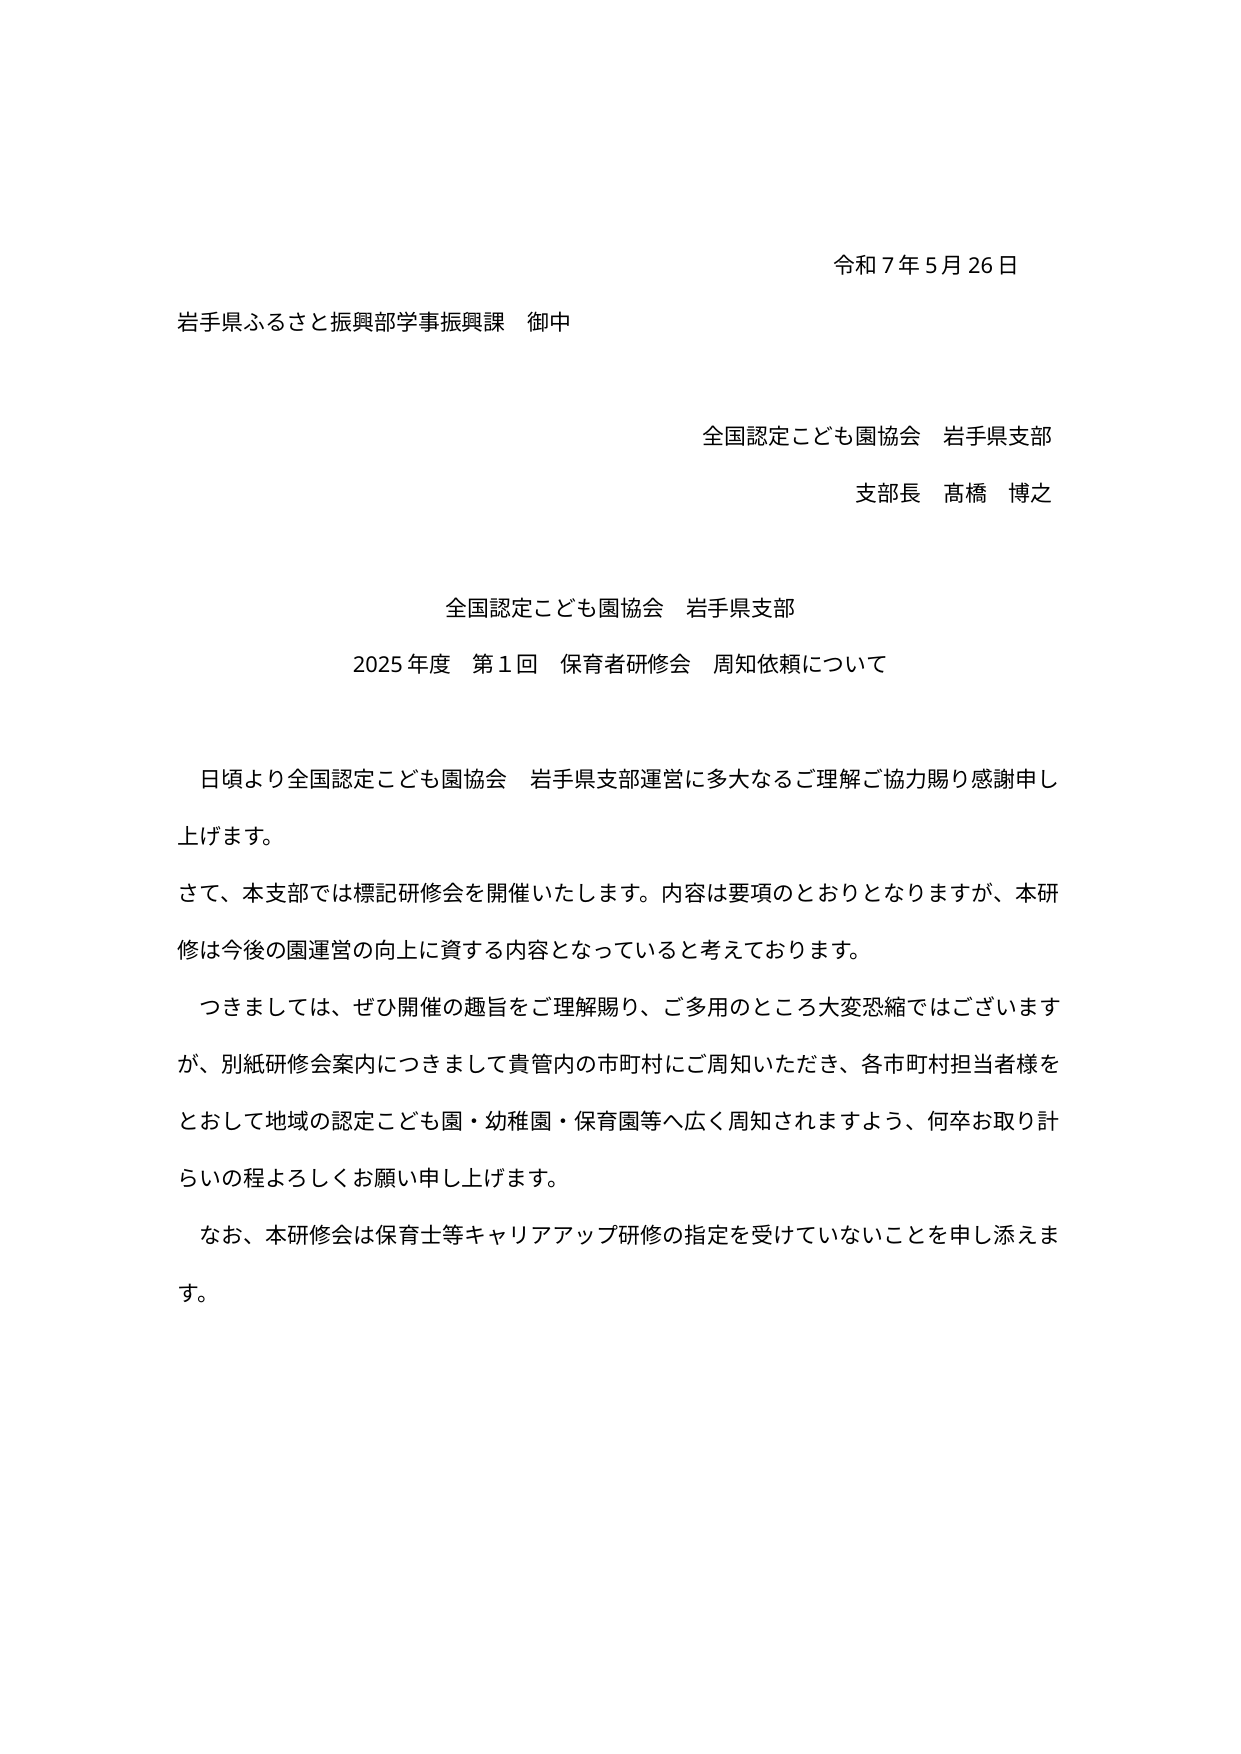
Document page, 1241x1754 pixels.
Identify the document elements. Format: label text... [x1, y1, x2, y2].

text さて、本支部では標記研修会を開催いたします。内容は要項のとおりとなりますが、本研修は今後の園運営の向上に資する内容となっていると考えております。 [177, 863, 1063, 977]
text 岩手県ふるさと振興部学事振興課 御中 [177, 292, 1063, 349]
text つきましては、ぜひ開催の趣旨をご理解賜り、ご多用のところ大変恐縮ではございますが、別紙研修会案内につきまして貴管内の市町村にご周知いただき、各市町村担当者様をとおして地域の認定こども園・幼稚園・保育園等へ広く周知されますよう、何卒お取り計らいの程よろしくお願い申し上げます。 [177, 977, 1063, 1206]
text 支部長 髙橋 博之 [177, 464, 1063, 521]
text 令和7年5月26日 [177, 235, 1063, 292]
text なお、本研修会は保育士等キャリアアップ研修の指定を受けていないことを申し添えます。 [177, 1206, 1063, 1320]
text 2025年度 第１回 保育者研修会 周知依頼について [177, 635, 1063, 692]
text 全国認定こども園協会 岩手県支部 [177, 578, 1063, 635]
text 日頃より全国認定こども園協会 岩手県支部運営に多大なるご理解ご協力賜り感謝申し上げます。 [177, 749, 1063, 863]
text 全国認定こども園協会 岩手県支部 [177, 407, 1063, 464]
